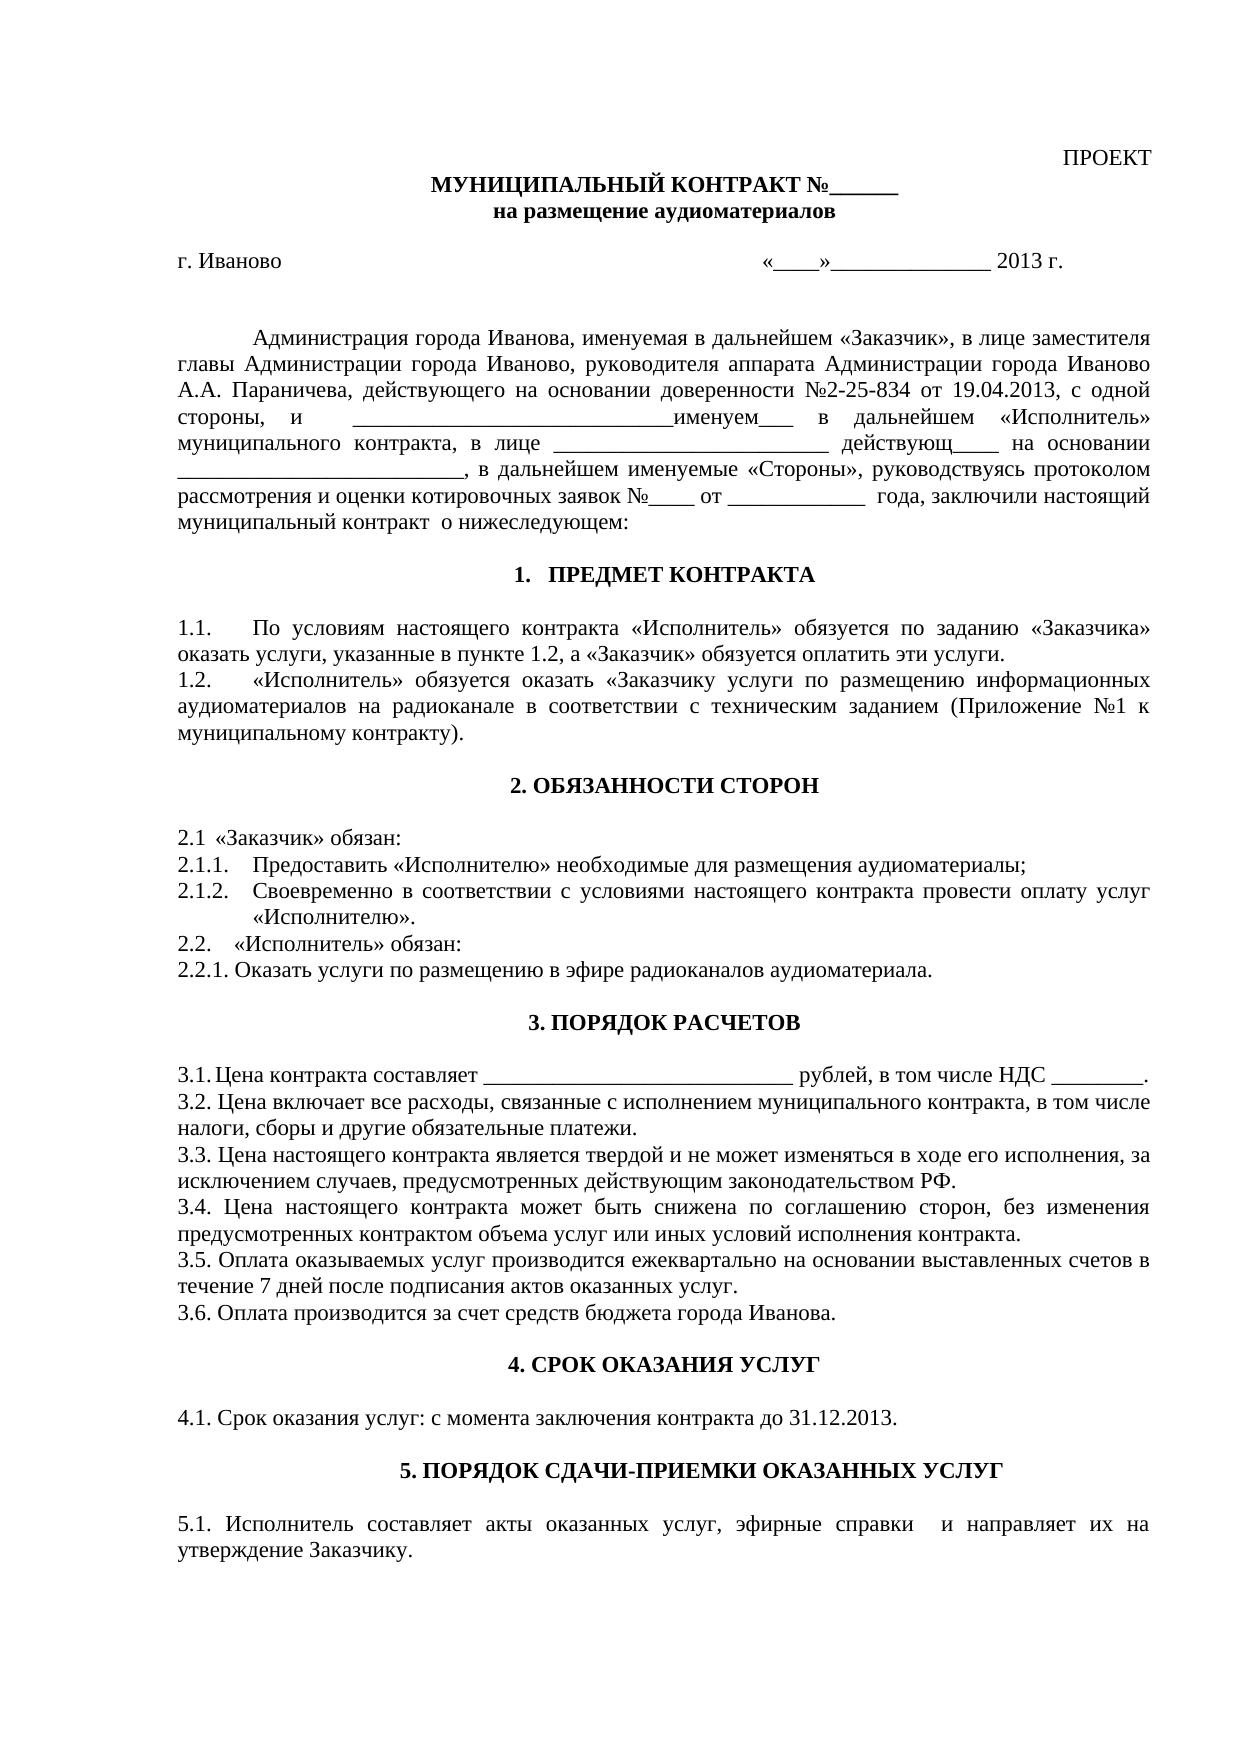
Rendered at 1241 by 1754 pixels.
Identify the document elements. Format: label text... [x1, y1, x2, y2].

text 3. ПОРЯДОК РАСЧЕТОВ [177, 1009, 1152, 1035]
text 3.6. Оплата производится за счет средств бюджета города Иванова. [177, 1299, 1152, 1325]
text Администрация города Иванова, именуемая в дальнейшем «Заказчик», в лице заместителя главы Администрации города Иваново, руководителя аппарата Администрации города Иваново А.А. Параничева, действующего на основании доверенности №2-25-834 от 19.04.2013, с одной стороны, и ____________________________именуем___ в дальнейшем «Исполнитель» муниципального контракта, в лице ________________________ действующ____ на основании _________________________, в дальнейшем именуемые «Стороны», руководствуясь протоколом рассмотрения и оценки котировочных заявок №____ от ____________ года, заключили настоящий муниципальный контракт о нижеследующем: [177, 324, 1152, 534]
list По условиям настоящего контракта «Исполнитель» обязуется по заданию «Заказчика» оказать услуги, указанные в пункте 1.2, а «Заказчик» обязуется оплатить эти услуги. [177, 613, 1152, 666]
text 5.1. Исполнитель составляет акты оказанных услуг, эфирные справки и направляет их на утверждение Заказчику. [177, 1509, 1152, 1562]
list Своевременно в соответствии с условиями настоящего контракта провести оплату услуг «Исполнителю». [177, 877, 1152, 930]
text муниципальный контракт №______ [177, 171, 1152, 197]
text 3.5. Оплата оказываемых услуг производится ежеквартально на основании выставленных счетов в течение 7 дней после подписания актов оказанных услуг. [177, 1246, 1152, 1299]
text на размещение аудиоматериалов [177, 197, 1152, 223]
text 3.4. Цена настоящего контракта может быть снижена по соглашению сторон, без изменения предусмотренных контрактом объема услуг или иных условий исполнения контракта. [177, 1193, 1152, 1246]
text 4.1. Срок оказания услуг: с момента заключения контракта до 31.12.2013. [177, 1404, 1152, 1431]
text ПРОЕКТ [177, 144, 1152, 171]
list Цена контракта составляет ___________________________ рублей, в том числе НДС ________. [177, 1062, 1152, 1088]
text 5. ПОРЯДОК СДАЧИ-ПРИЕМКИ ОКАЗАННЫХ УСЛУГ [177, 1457, 1152, 1483]
text 4. СРОК ОКАЗАНИЯ УСЛУГ [177, 1351, 1152, 1378]
text 2.2.1. Оказать услуги по размещению в эфире радиоканалов аудиоматериала. [177, 956, 1152, 982]
list Предоставить «Исполнителю» необходимые для размещения аудиоматериалы; [177, 851, 1152, 877]
text 2. ОБЯЗАННОСТИ СТОРОН [177, 772, 1152, 798]
list «Исполнитель» обязуется оказать «Заказчику услуги по размещению информационных аудиоматериалов на радиоканале в соответствии с техническим заданием (Приложение №1 к муниципальному контракту). [177, 666, 1152, 745]
list «Заказчик» обязан: [177, 824, 1152, 851]
text 1. ПРЕДМЕТ КОНТРАКТА [177, 561, 1152, 587]
text 3.2. Цена включает все расходы, связанные с исполнением муниципального контракта, в том числе налоги, сборы и другие обязательные платежи. [177, 1088, 1152, 1141]
list «Исполнитель» обязан: [177, 930, 1152, 956]
text 3.3. Цена настоящего контракта является твердой и не может изменяться в ходе его исполнения, за исключением случаев, предусмотренных действующим законодательством РФ. [177, 1141, 1152, 1193]
text г. Иваново «____»______________ 2013 г. [177, 250, 1152, 297]
